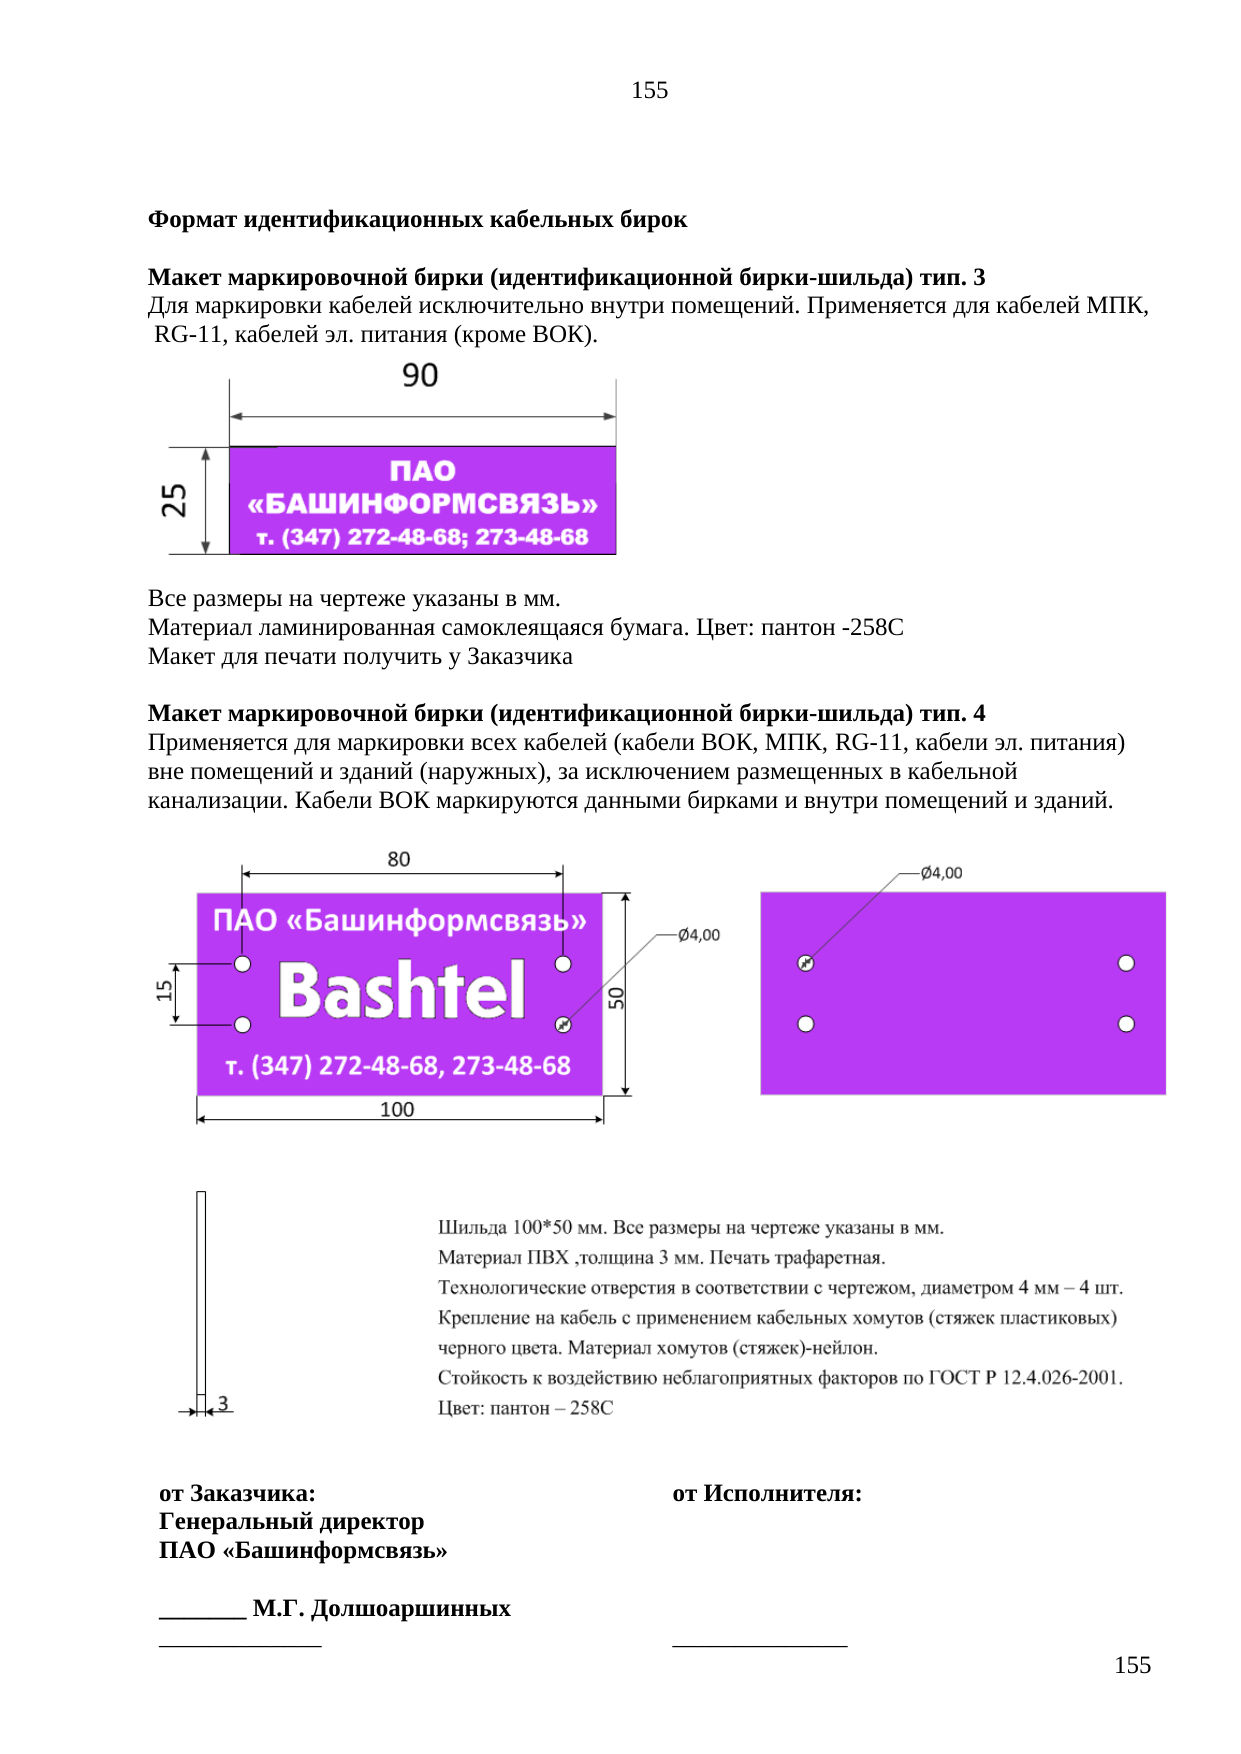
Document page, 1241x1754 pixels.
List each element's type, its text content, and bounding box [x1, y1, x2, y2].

picture [147, 348, 617, 555]
text Макет для печати получить у Заказчика [148, 641, 1152, 670]
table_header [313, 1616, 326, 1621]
text Все размеры на чертеже указаны в мм. [148, 583, 1152, 612]
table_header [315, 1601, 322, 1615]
text Макет маркировочной бирки (идентификационной бирки-шильда) тип. 4 [148, 698, 1152, 727]
text Применяется для маркировки всех кабелей (кабели ВОК, МПК, RG-11, кабели эл. питания) вне помещений и зданий (наружных), за исключением размещенных в кабельной канализации. Кабели ВОК маркируются данными бирками и внутри помещений и зданий. [148, 727, 1152, 813]
text Макет маркировочной бирки (идентификационной бирки-шильда) тип. 3 [148, 262, 1152, 291]
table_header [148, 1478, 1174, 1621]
picture [147, 842, 1167, 1421]
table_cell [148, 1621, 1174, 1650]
text Материал ламинированная самоклеящаяся бумага. Цвет: пантон -258С [148, 612, 1152, 641]
text Формат идентификационных кабельных бирок [148, 204, 1152, 233]
text Для маркировки кабелей исключительно внутри помещений. Применяется для кабелей МПК, [148, 291, 1152, 319]
text RG-11, кабелей эл. питания (кроме ВОК). [148, 319, 1152, 348]
